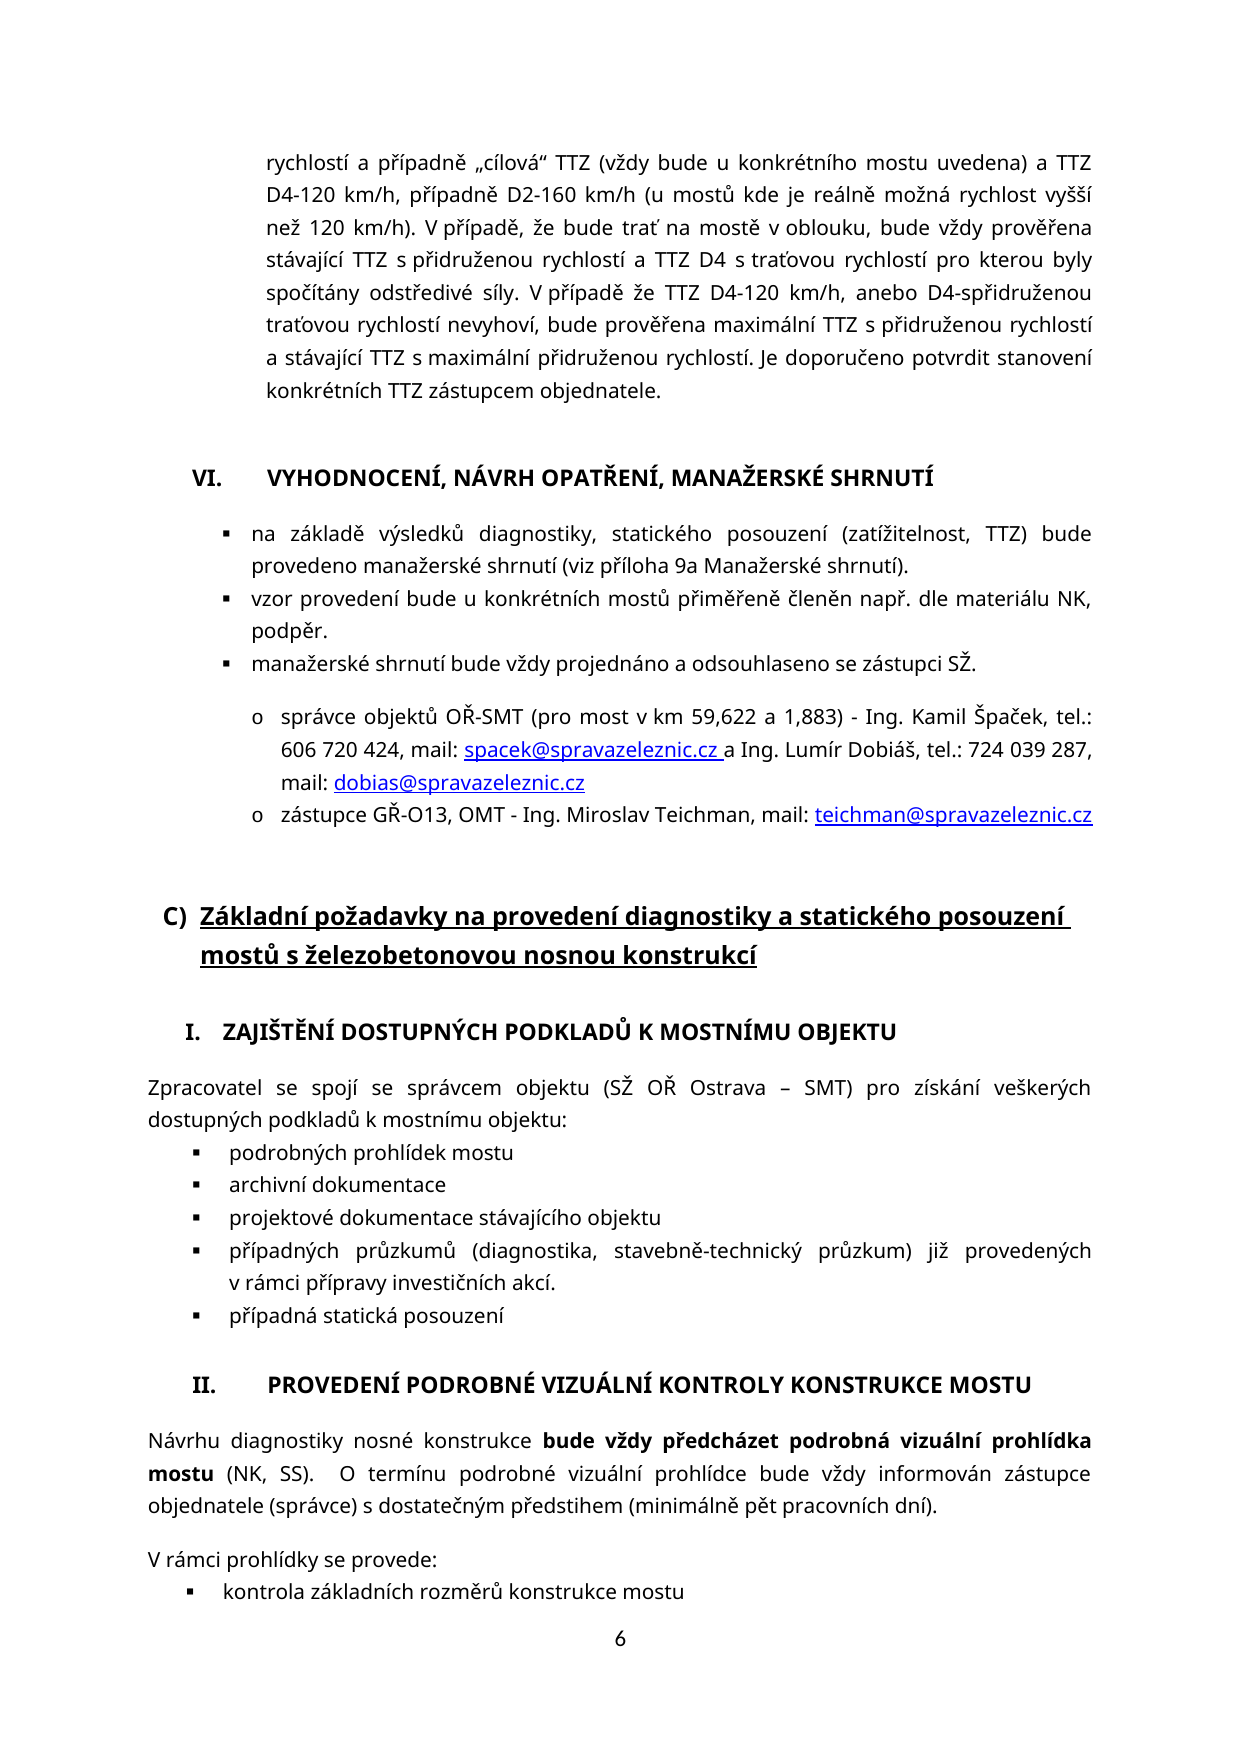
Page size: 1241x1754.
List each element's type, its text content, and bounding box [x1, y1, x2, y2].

list PROVEDENÍ PODROBNÉ VIZUÁLNÍ KONTROLY KONSTRUKCE MOSTU [192, 1369, 1093, 1401]
text Návrhu diagnostiky nosné konstrukce bude vždy předcházet podrobná vizuální prohlídka mostu (NK, SS). O termínu podrobné vizuální prohlídce bude vždy informován zástupce objednatele (správce) s dostatečným předstihem (minimálně pět pracovních dní). [148, 1426, 1093, 1520]
list správce objektů OŘ-SMT (pro most v km 59,622 a 1,883) - Ing. Kamil Špaček, tel.: 606 720 424, mail: spacek@spravazeleznic.cz a Ing. Lumír Dobiáš, tel.: 724 039 287, mail: dobias@spravazeleznic.cz [251, 702, 1093, 796]
list ZAJIŠTĚNÍ DOSTUPNÝCH PODKLADŮ K MOSTNÍMU OBJEKTU [185, 1016, 1093, 1047]
list manažerské shrnutí bude vždy projednáno a odsouhlaseno se zástupci SŽ. [221, 649, 1093, 677]
list Základní požadavky na provedení diagnostiky a statického posouzení mostů s železobetonovou nosnou konstrukcí [162, 898, 1093, 972]
list na základě výsledků diagnostiky, statického posouzení (zatížitelnost, TTZ) bude provedeno manažerské shrnutí (viz příloha 9a Manažerské shrnutí). [221, 519, 1093, 580]
list podrobných prohlídek mostu [191, 1138, 1093, 1166]
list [236, 148, 1093, 404]
list VYHODNOCENÍ, NÁVRH OPATŘENÍ, MANAŽERSKÉ SHRNUTÍ [192, 462, 1093, 493]
list zástupce GŘ-O13, OMT - Ing. Miroslav Teichman, mail: teichman@spravazeleznic.cz [251, 800, 1093, 829]
list kontrola základních rozměrů konstrukce mostu [185, 1577, 1093, 1606]
list vzor provedení bude u konkrétních mostů přiměřeně členěn např. dle materiálu NK, podpěr. [221, 584, 1093, 645]
list projektové dokumentace stávajícího objektu [191, 1203, 1093, 1232]
list případných průzkumů (diagnostika, stavebně-technický průzkum) již provedených v rámci přípravy investičních akcí. [191, 1236, 1093, 1297]
list případná statická posouzení [191, 1301, 1093, 1329]
text V rámci prohlídky se provede: [148, 1545, 1093, 1573]
list archivní dokumentace [191, 1171, 1093, 1199]
text Zpracovatel se spojí se správcem objektu (SŽ OŘ Ostrava – SMT) pro získání veškerých dostupných podkladů k mostnímu objektu: [148, 1073, 1093, 1134]
